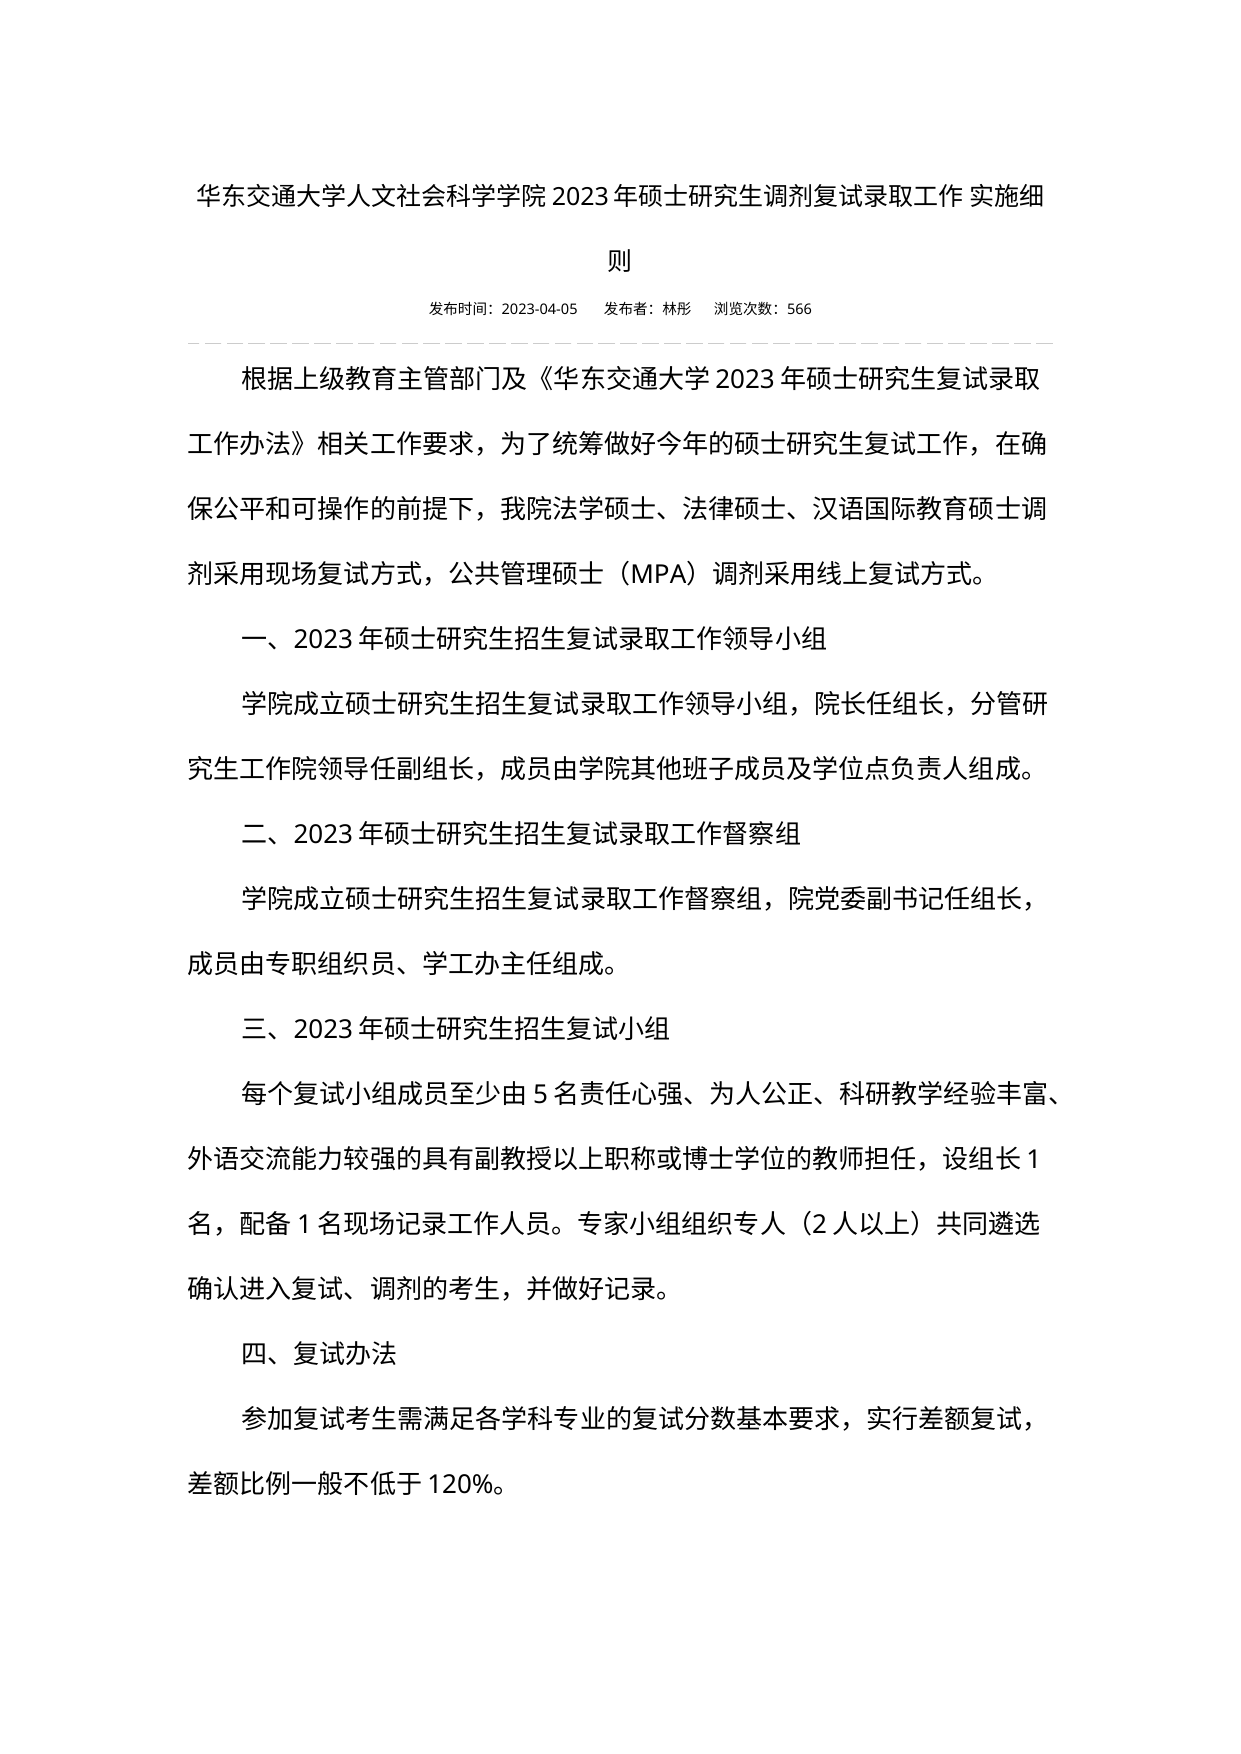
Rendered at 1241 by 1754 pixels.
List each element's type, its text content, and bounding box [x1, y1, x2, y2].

text 四、复试办法 [187, 1319, 1053, 1384]
text 学院成立硕士研究生招生复试录取工作督察组，院党委副书记任组长，成员由专职组织员、学工办主任组成。 [187, 864, 1053, 994]
text 学院成立硕士研究生招生复试录取工作领导小组，院长任组长，分管研究生工作院领导任副组长，成员由学院其他班子成员及学位点负责人组成。 [187, 669, 1053, 799]
text 每个复试小组成员至少由5名责任心强、为人公正、科研教学经验丰富、外语交流能力较强的具有副教授以上职称或博士学位的教师担任，设组长1名，配备1名现场记录工作人员。专家小组组织专人（2人以上）共同遴选确认进入复试、调剂的考生，并做好记录。 [187, 1059, 1053, 1319]
text 发布时间：2023-04-05 发布者：林彤 浏览次数：566 [187, 292, 1053, 344]
text 参加复试考生需满足各学科专业的复试分数基本要求，实行差额复试，差额比例一般不低于120%。 [187, 1384, 1053, 1514]
text 一、2023年硕士研究生招生复试录取工作领导小组 [187, 604, 1053, 669]
text 三、2023年硕士研究生招生复试小组 [187, 994, 1053, 1059]
text 二、2023年硕士研究生招生复试录取工作督察组 [187, 799, 1053, 864]
text 根据上级教育主管部门及《华东交通大学2023年硕士研究生复试录取工作办法》相关工作要求，为了统筹做好今年的硕士研究生复试工作，在确保公平和可操作的前提下，我院法学硕士、法律硕士、汉语国际教育硕士调剂采用现场复试方式，公共管理硕士（MPA）调剂采用线上复试方式。 [187, 344, 1053, 604]
text 华东交通大学人文社会科学学院 2023年硕士研究生调剂复试录取工作 实施细则 [187, 162, 1053, 292]
